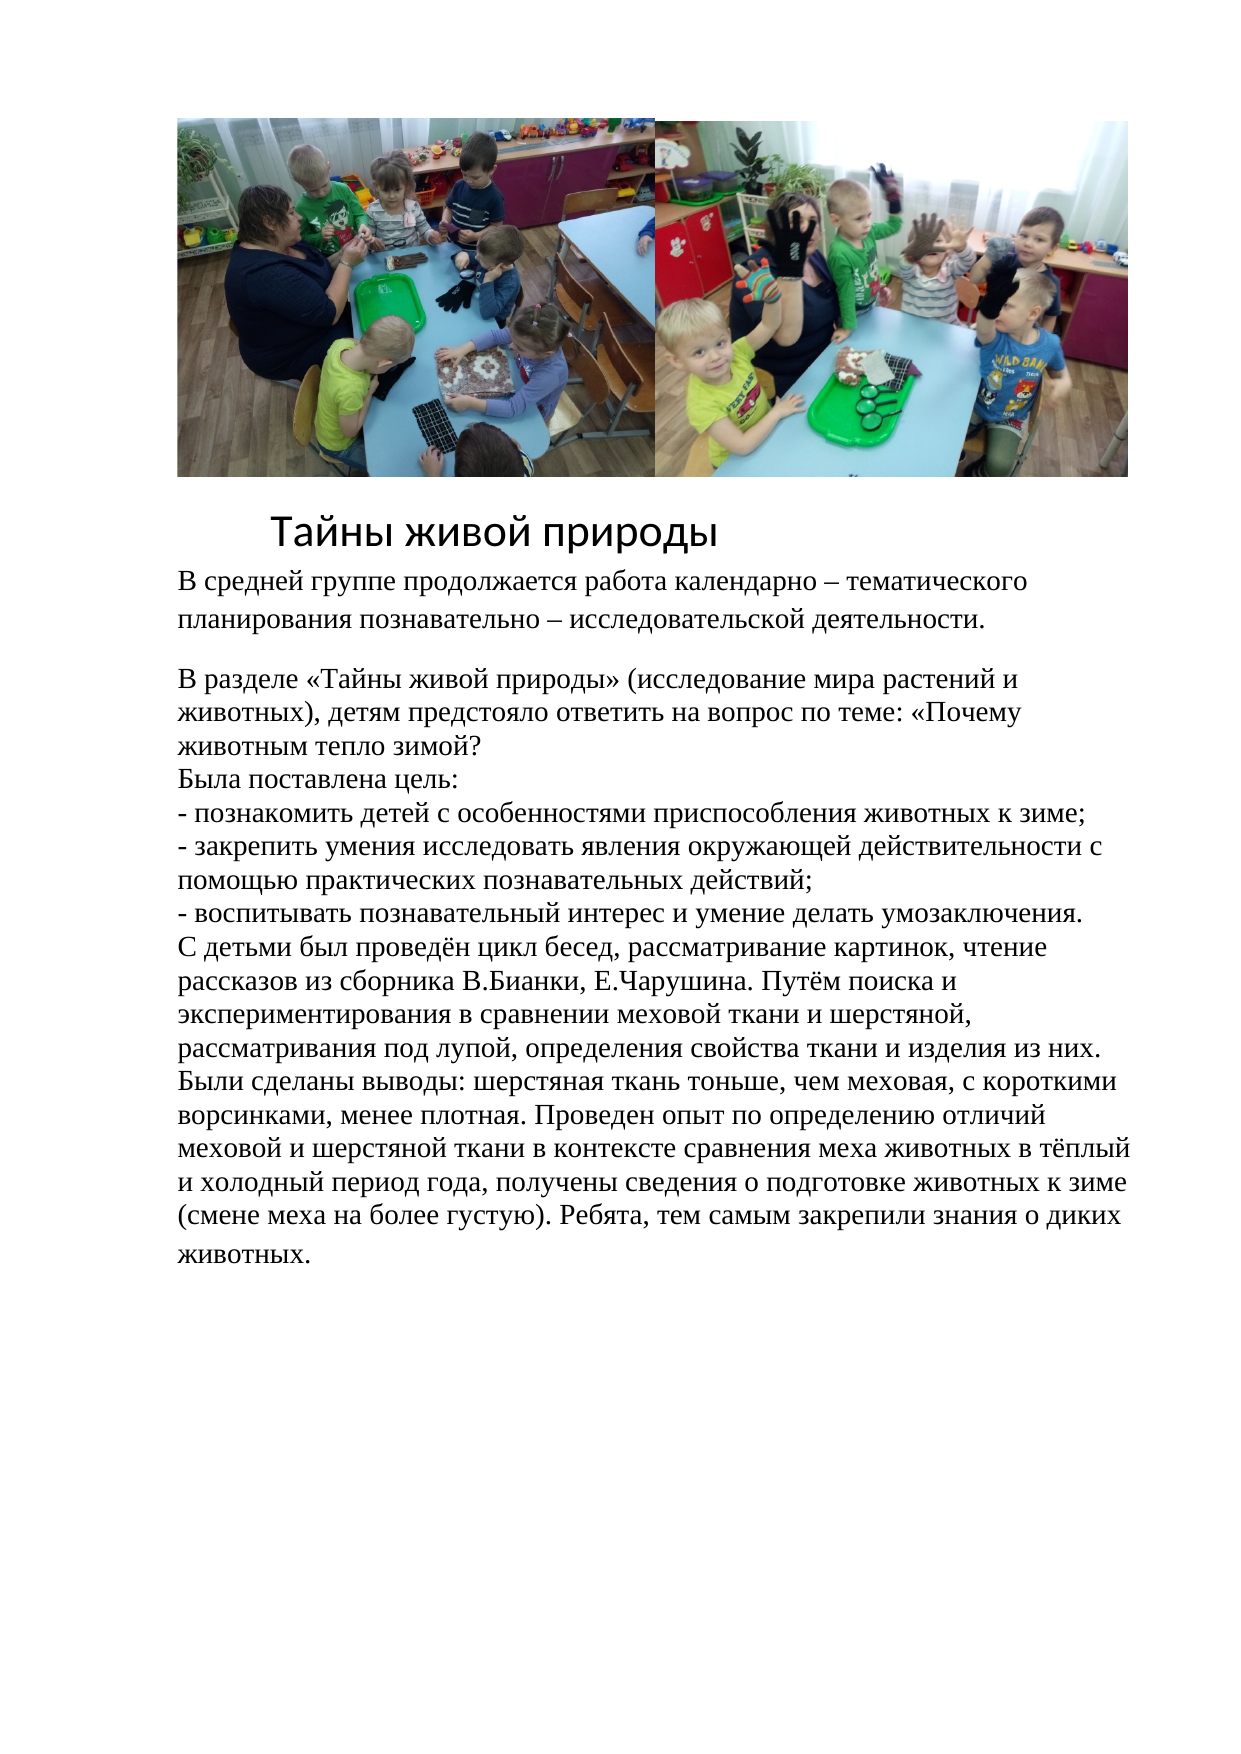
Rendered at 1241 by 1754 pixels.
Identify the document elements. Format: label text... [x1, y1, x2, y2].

picture [177, 118, 1128, 477]
text Тайны живой природы В средней группе продолжается работа календарно – тематического планирования познавательно – исследовательской деятельности. [177, 502, 1152, 635]
text (смене меха на более густую). Ребята, тем самым закрепили знания о диких животных. [177, 1197, 1152, 1269]
text - закрепить умения исследовать явления окружающей действительности с помощью практических познавательных действий; [177, 828, 1152, 896]
text Была поставлена цель: [177, 761, 1152, 795]
text С детьми был проведён цикл бесед, рассматривание картинок, чтение рассказов из сборника В.Бианки, Е.Чарушина. Путём поиска и экспериментирования в сравнении меховой ткани и шерстяной, рассматривания под лупой, определения свойства ткани и изделия из них. Были сделаны выводы: шерстяная ткань тоньше, чем меховая, с короткими ворсинками, менее плотная. Проведен опыт по определению отличий меховой и шерстяной ткани в контексте сравнения меха животных в тёплый и холодный период года, получены сведения о подготовке животных к зиме [177, 929, 1152, 1197]
text - воспитывать познавательный интерес и умение делать умозаключения. [177, 896, 1152, 929]
text - познакомить детей с особенностями приспособления животных к зиме; [177, 795, 1152, 828]
text В разделе «Тайны живой природы» (исследование мира растений и животных), детям предстояло ответить на вопрос по теме: «Почему животным тепло зимой? [177, 661, 1152, 761]
